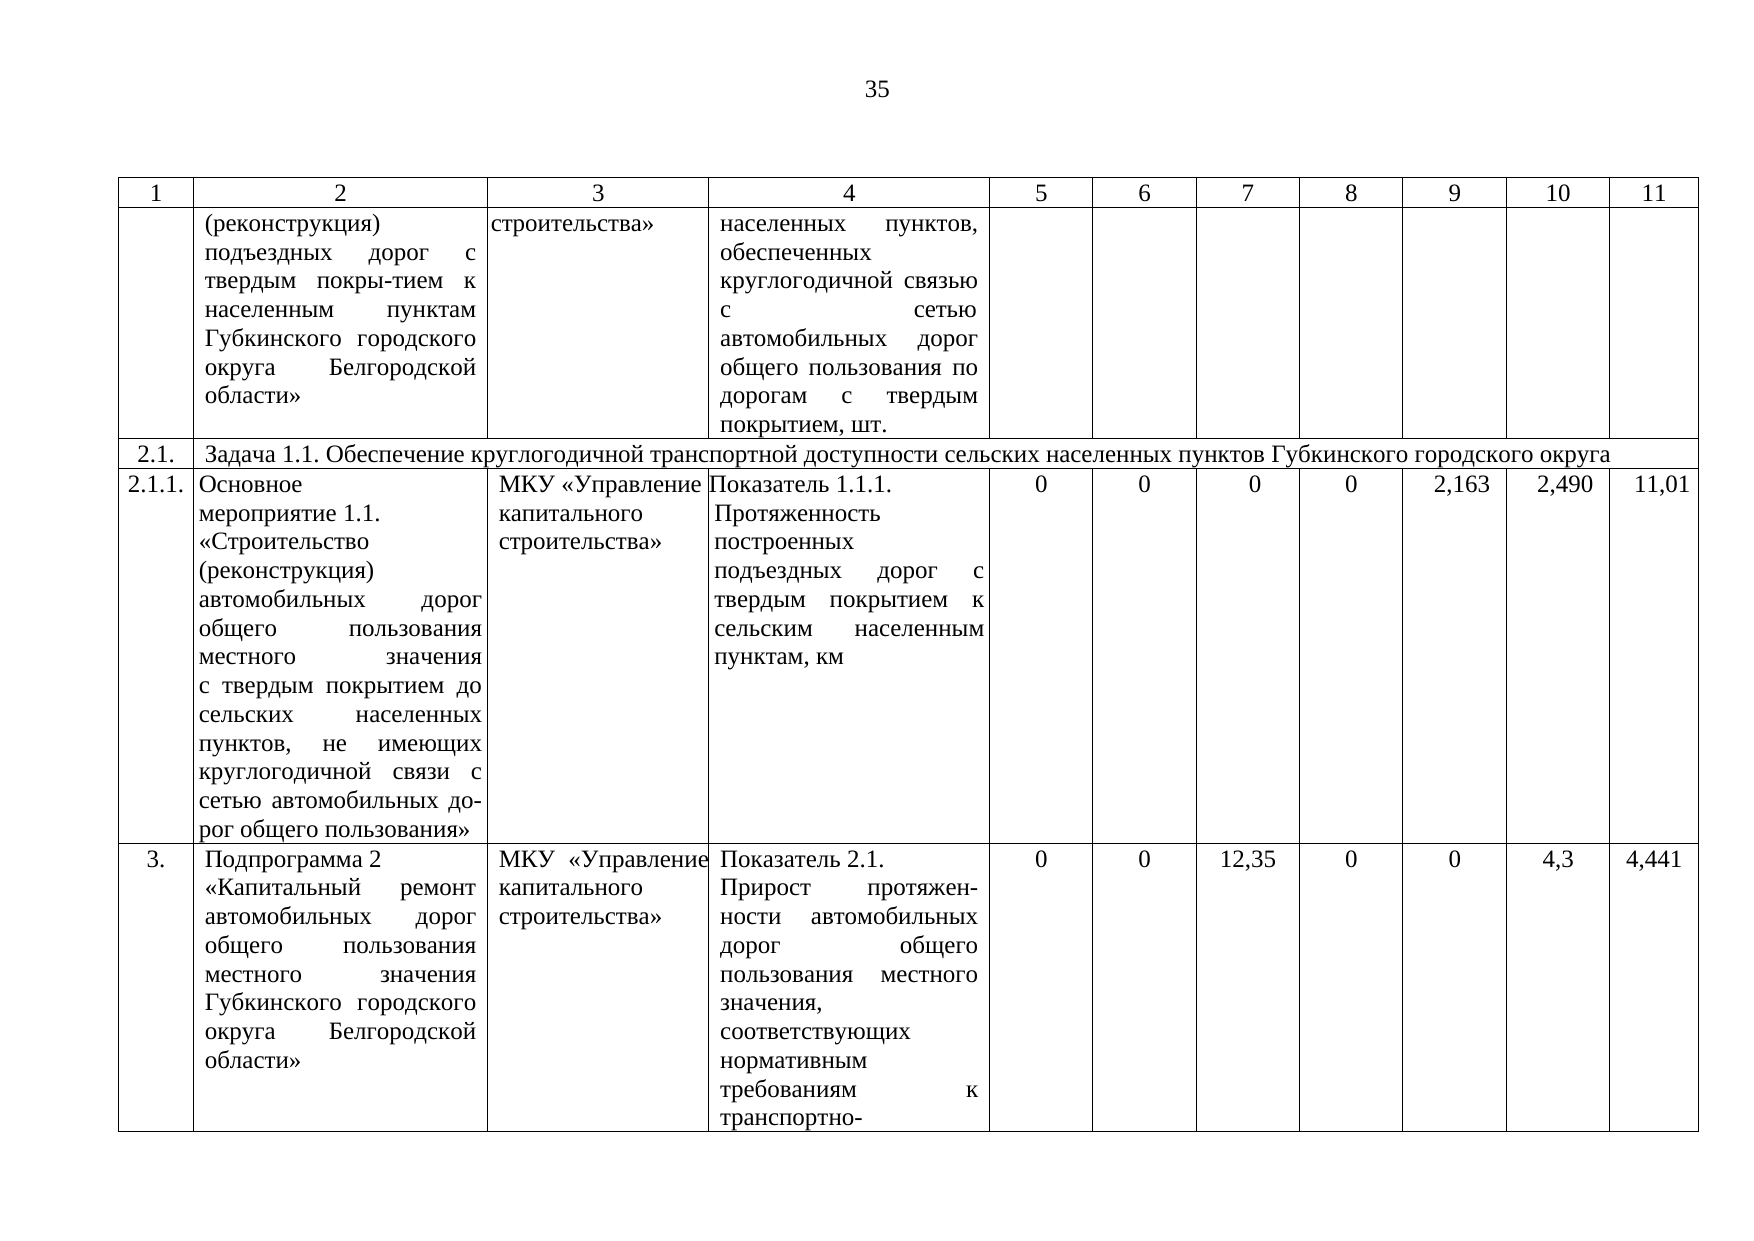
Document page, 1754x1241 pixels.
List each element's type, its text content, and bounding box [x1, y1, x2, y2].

table_cell 4,3 [1507, 844, 1609, 1131]
table_header 10 [1507, 178, 1609, 207]
table_header 11 [1610, 178, 1698, 207]
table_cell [194, 844, 487, 1131]
table_cell 2,490 [1507, 469, 1609, 843]
table_cell МКУ «Управление капитального строительства» [488, 469, 708, 843]
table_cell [194, 208, 487, 438]
table_cell 2.1. [119, 439, 193, 468]
table_cell 0 [1197, 469, 1299, 843]
table_cell Задача 1.1. Обеспечение круглогодичной транспортной доступности сельских населенных пунктов Губкинского городского округа [194, 439, 1698, 468]
table_cell 0 [990, 208, 1092, 438]
table_cell 4,441 [1610, 844, 1698, 1131]
table_cell 0 [1093, 844, 1196, 1131]
table_header 4 [709, 178, 989, 207]
table_cell 0 [1300, 208, 1402, 438]
table_header 2 [194, 178, 487, 207]
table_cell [709, 208, 989, 438]
table_cell 0 [1403, 208, 1506, 438]
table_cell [709, 844, 989, 1131]
table_header 5 [990, 178, 1092, 207]
table_header 7 [1197, 178, 1299, 207]
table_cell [488, 208, 708, 438]
table_cell 0 [1093, 469, 1196, 843]
table_header 1 [119, 178, 193, 207]
table_cell 0 [1403, 844, 1506, 1131]
table_cell 0 [1197, 208, 1299, 438]
table_cell 0 [1507, 208, 1609, 438]
table_cell 2,163 [1403, 469, 1506, 843]
table_cell 0 [1093, 208, 1196, 438]
table_cell 12,35 [1197, 844, 1299, 1131]
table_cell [488, 844, 708, 1131]
table_cell 3 [1610, 208, 1698, 438]
table_cell 3. [119, 844, 193, 1131]
table_cell 0 [990, 469, 1092, 843]
table_cell 0 [990, 844, 1092, 1131]
table_header 6 [1093, 178, 1196, 207]
table_cell 0 [1300, 844, 1402, 1131]
table_cell 2.1.1. [119, 469, 193, 843]
table_header 9 [1403, 178, 1506, 207]
table_cell Показатель 1.1.1. Протяженность построенных подъездных дорог с твердым покрытием к сельским населенным пунктам, км [709, 469, 989, 843]
table_cell 2. [119, 208, 193, 438]
table_cell Основное мероприятие 1.1. «Строительство (реконструкция) автомобильных дорог общего пользования местного значения с твердым покрытием до сельских населенных пунктов, не имеющих круглогодичной связи с сетью автомобильных до-рог общего пользования» [194, 469, 487, 843]
table_header 3 [488, 178, 708, 207]
table_cell 0 [1300, 469, 1402, 843]
table_header 8 [1300, 178, 1402, 207]
table_cell 11,01 [1610, 469, 1698, 843]
